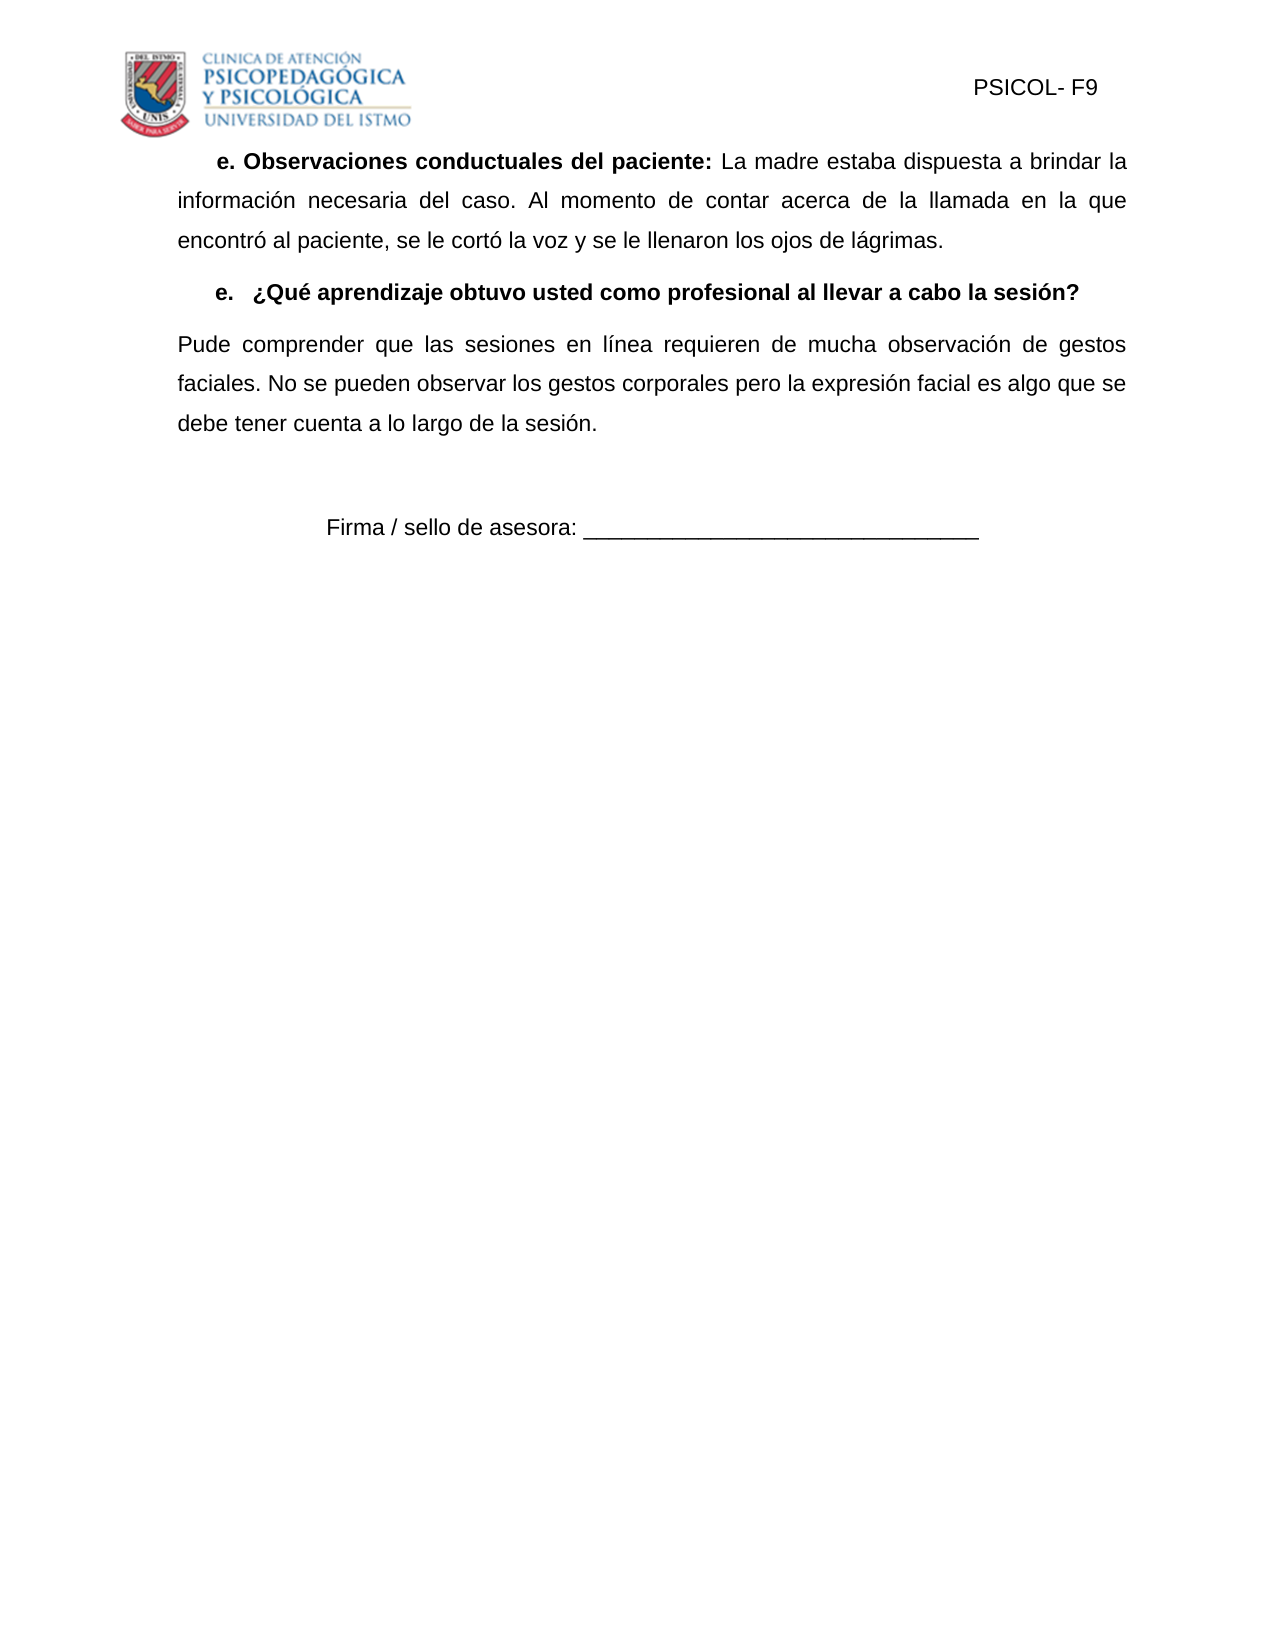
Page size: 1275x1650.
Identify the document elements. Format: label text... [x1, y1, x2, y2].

text Pude comprender que las sesiones en línea requieren de mucha observación de gestos faciales. No se pueden observar los gestos corporales pero la expresión facial es algo que se debe tener cuenta a lo largo de la sesión. [177, 331, 1127, 436]
list ¿Qué aprendizaje obtuvo usted como profesional al llevar a cabo la sesión? [215, 279, 1127, 305]
text e. Observaciones conductuales del paciente: La madre estaba dispuesta a brindar la información necesaria del caso. Al momento de contar acerca de la llamada en la que encontró al paciente, se le cortó la voz y se le llenaron los ojos de lágrimas. [177, 148, 1127, 253]
picture [65, 20, 437, 148]
text Firma / sello de asesora: _______________________________ [177, 513, 1127, 540]
